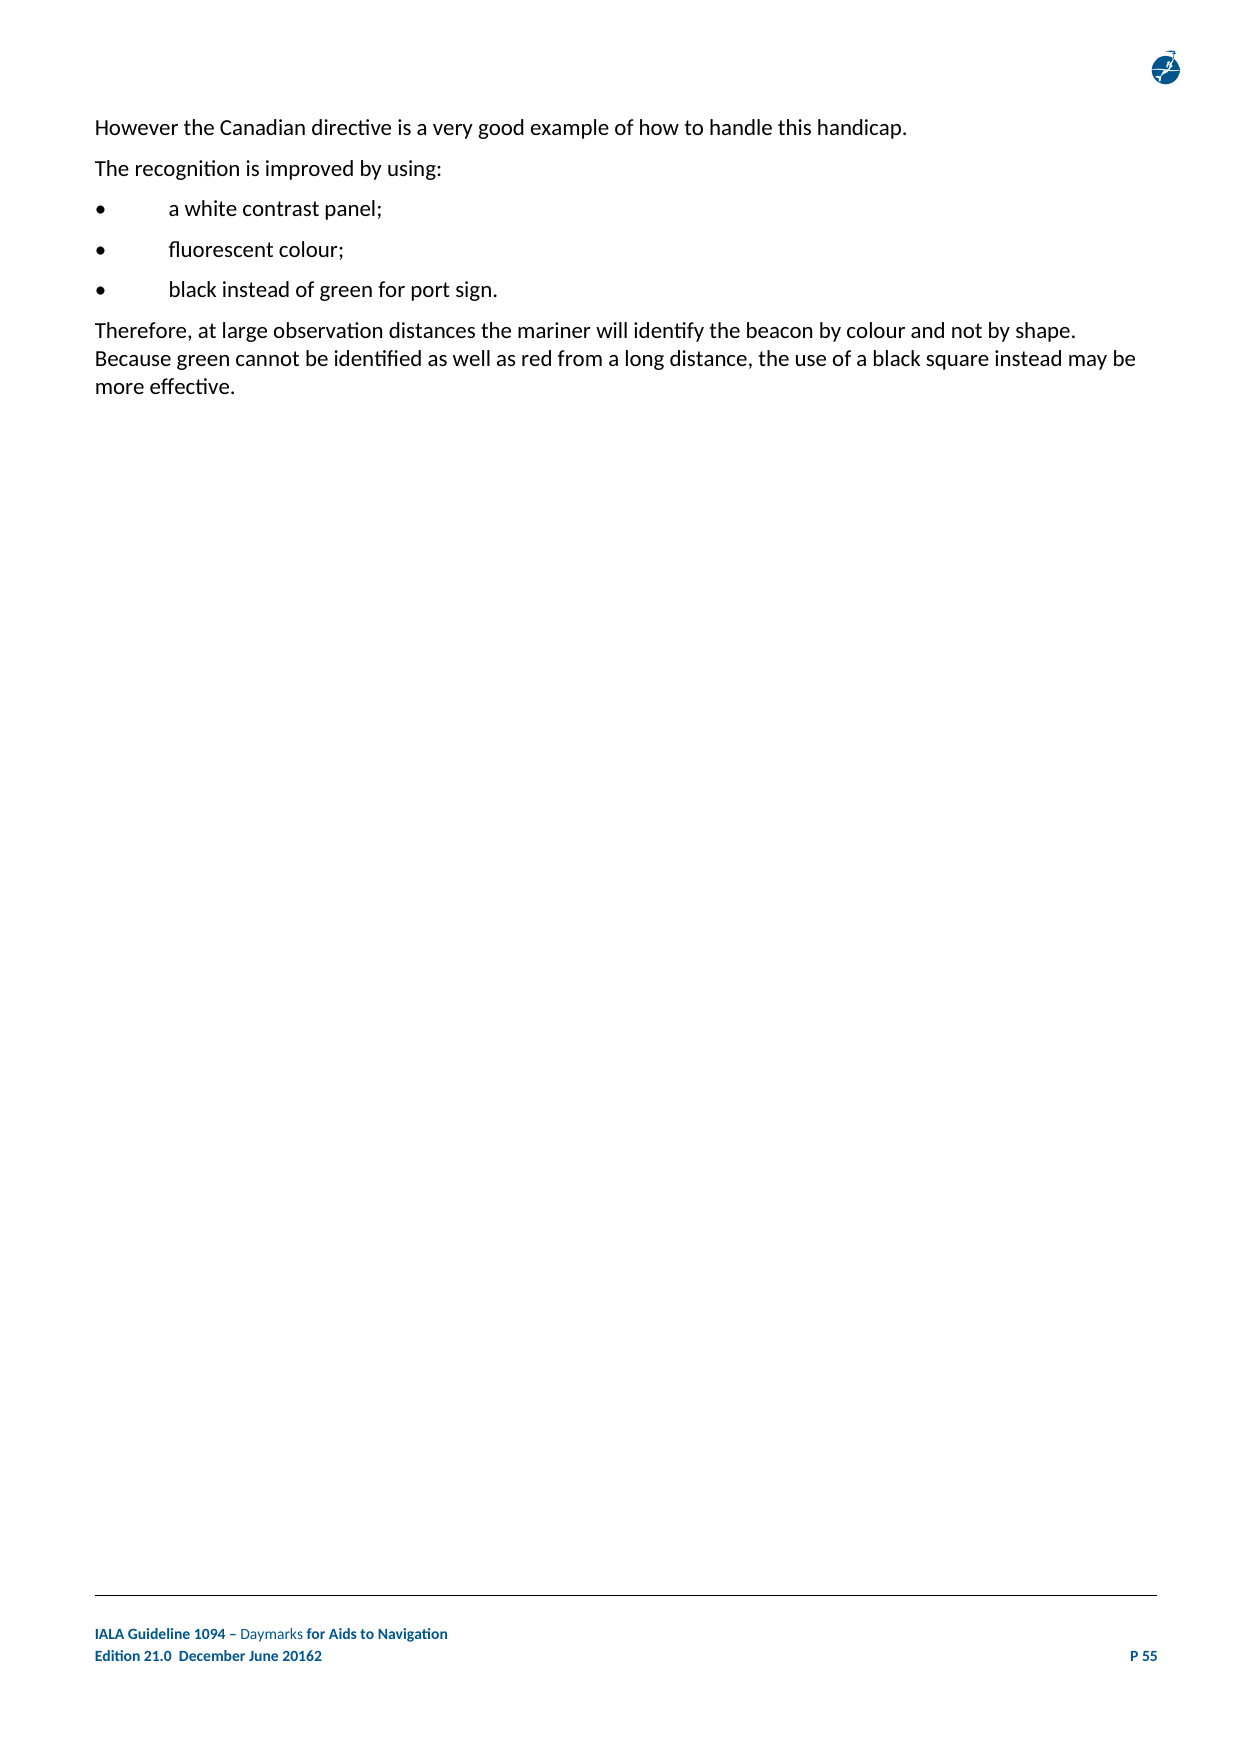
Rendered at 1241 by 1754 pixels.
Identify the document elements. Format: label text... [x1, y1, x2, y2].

text However the Canadian directive is a very good example of how to handle this handicap. [94, 113, 1157, 142]
text • black instead of green for port sign. [94, 276, 1157, 304]
picture [1120, 0, 1239, 119]
text • a white contrast panel; [94, 194, 1157, 223]
text The recognition is improved by using: [94, 154, 1157, 182]
text • fluorescent colour; [94, 235, 1157, 263]
text Therefore, at large observation distances the mariner will identify the beacon by colour and not by shape. Because green cannot be identified as well as red from a long distance, the use of a black square instead may be more effective. [94, 316, 1157, 400]
